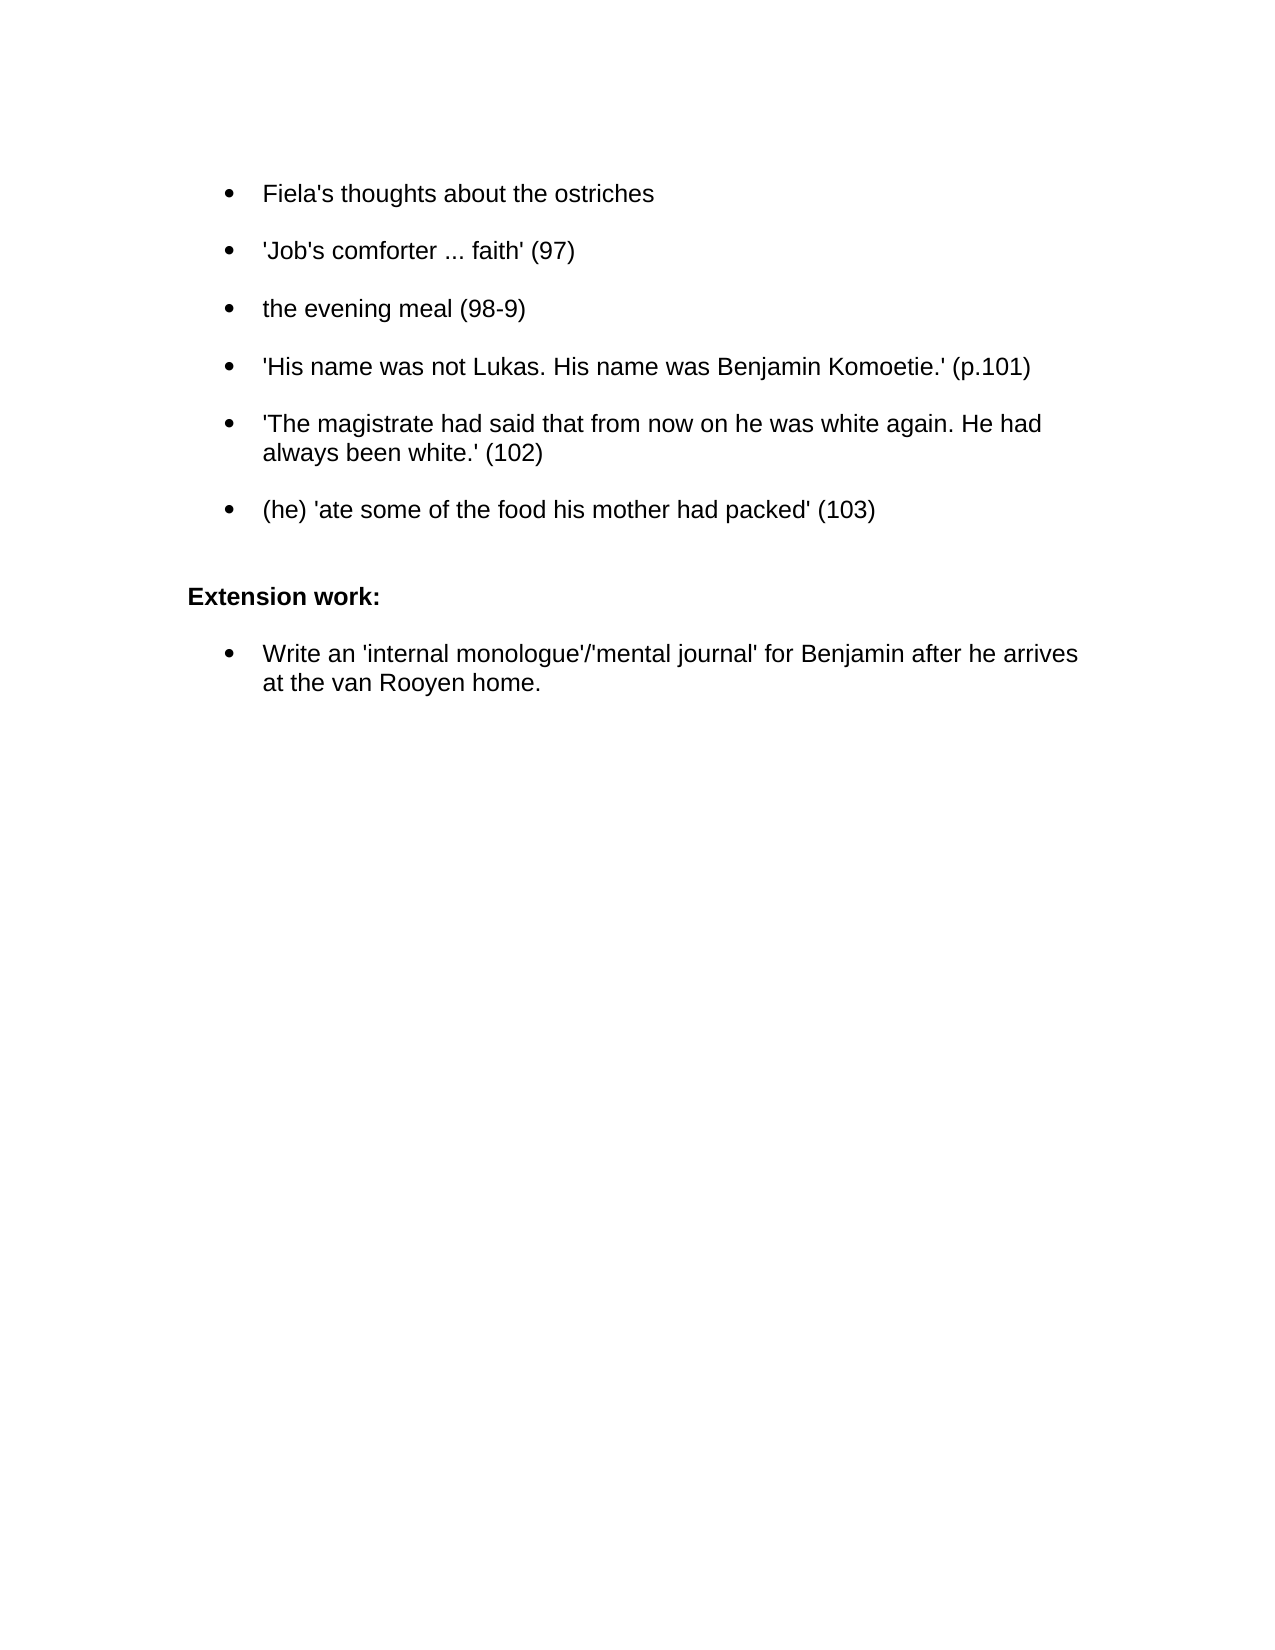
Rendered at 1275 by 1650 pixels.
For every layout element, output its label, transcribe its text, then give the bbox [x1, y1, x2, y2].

text Extension work: [187, 582, 1087, 611]
list 'Job's comforter ... faith' (97) [225, 236, 1087, 265]
list Fiela's thoughts about the ostriches [225, 179, 1087, 208]
list the evening meal (98-9) [225, 294, 1087, 323]
list Write an 'internal monologue'/'mental journal' for Benjamin after he arrives at the van Rooyen home. [225, 639, 1087, 697]
list (he) 'ate some of the food his mother had packed' (103) [225, 496, 1087, 524]
list 'The magistrate had said that from now on he was white again. He had always been white.' (102) [225, 409, 1087, 467]
list 'His name was not Lukas. His name was Benjamin Komoetie.' (p.101) [225, 352, 1087, 380]
